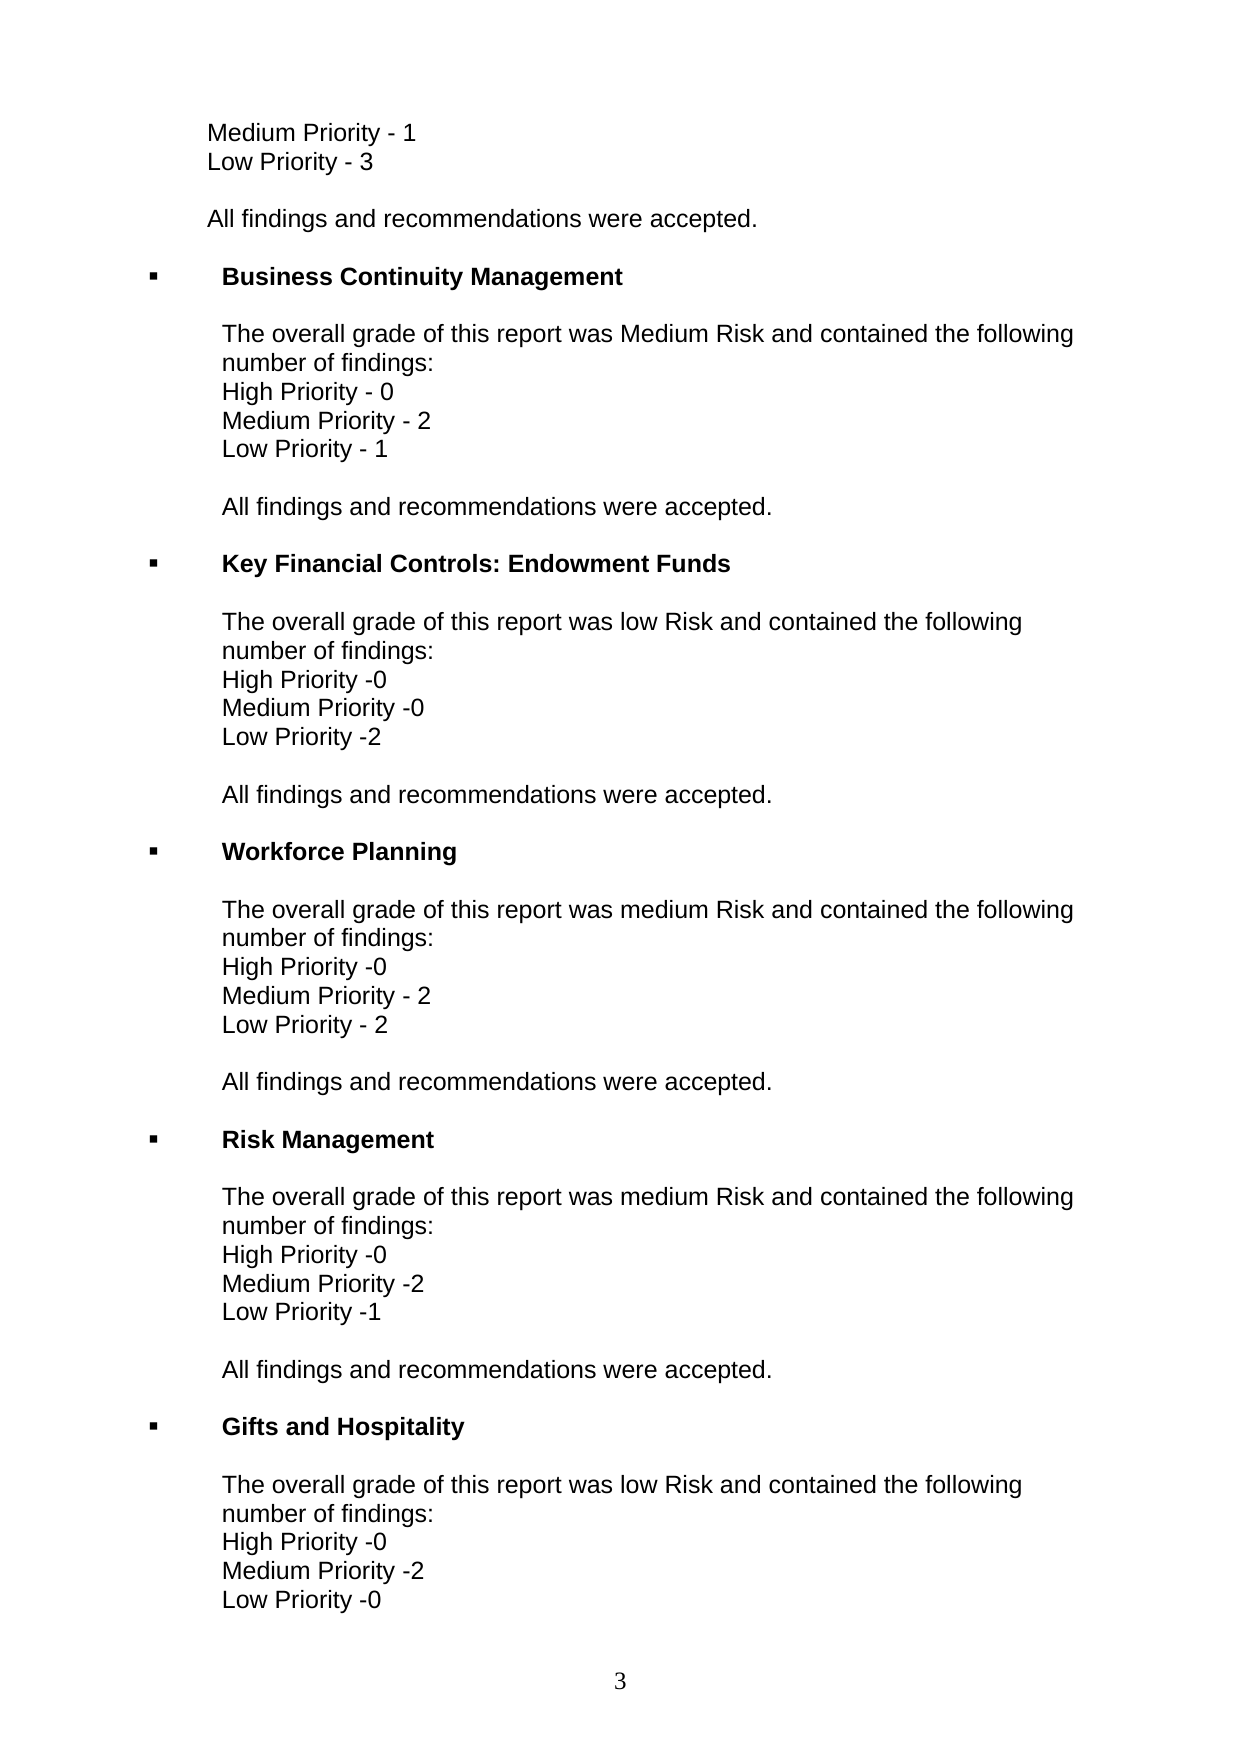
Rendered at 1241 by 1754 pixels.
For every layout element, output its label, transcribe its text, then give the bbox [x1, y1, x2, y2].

text Low Priority -0 [222, 1585, 1092, 1614]
text All findings and recommendations were accepted. [222, 1067, 1092, 1096]
text Low Priority - 3 [148, 147, 1092, 176]
text High Priority - 0 [222, 377, 1092, 406]
text The overall grade of this report was medium Risk and contained the following number of findings: [222, 895, 1092, 952]
text All findings and recommendations were accepted. [222, 492, 1092, 521]
text The overall grade of this report was low Risk and contained the following number of findings: [222, 1470, 1092, 1527]
list Gifts and Hospitality [148, 1412, 1092, 1441]
text The overall grade of this report was medium Risk and contained the following number of findings: [222, 1182, 1092, 1240]
text High Priority -0 [222, 1527, 1092, 1556]
text Medium Priority - 2 [222, 406, 1092, 434]
text All findings and recommendations were accepted. [222, 779, 1092, 808]
text Medium Priority -0 [222, 693, 1092, 722]
text High Priority -0 [222, 1240, 1092, 1268]
text All findings and recommendations were accepted. [222, 1355, 1092, 1383]
text The overall grade of this report was low Risk and contained the following number of findings: [222, 607, 1092, 664]
text The overall grade of this report was Medium Risk and contained the following number of findings: [109, 319, 1092, 377]
text High Priority -0 [222, 664, 1092, 693]
text Low Priority - 1 [222, 434, 1092, 463]
text Low Priority - 2 [222, 1010, 1092, 1038]
list Business Continuity Management [148, 262, 1092, 291]
list Risk Management [148, 1125, 1092, 1153]
text Low Priority -1 [222, 1297, 1092, 1326]
text Medium Priority -2 [222, 1556, 1092, 1585]
text Medium Priority -2 [222, 1268, 1092, 1297]
text All findings and recommendations were accepted. [148, 204, 1092, 233]
text Low Priority -2 [222, 722, 1092, 751]
text Medium Priority - 1 [148, 118, 1092, 147]
list Workforce Planning [148, 837, 1092, 866]
text High Priority -0 [222, 952, 1092, 981]
text Medium Priority - 2 [222, 981, 1092, 1010]
list Key Financial Controls: Endowment Funds [148, 549, 1092, 578]
